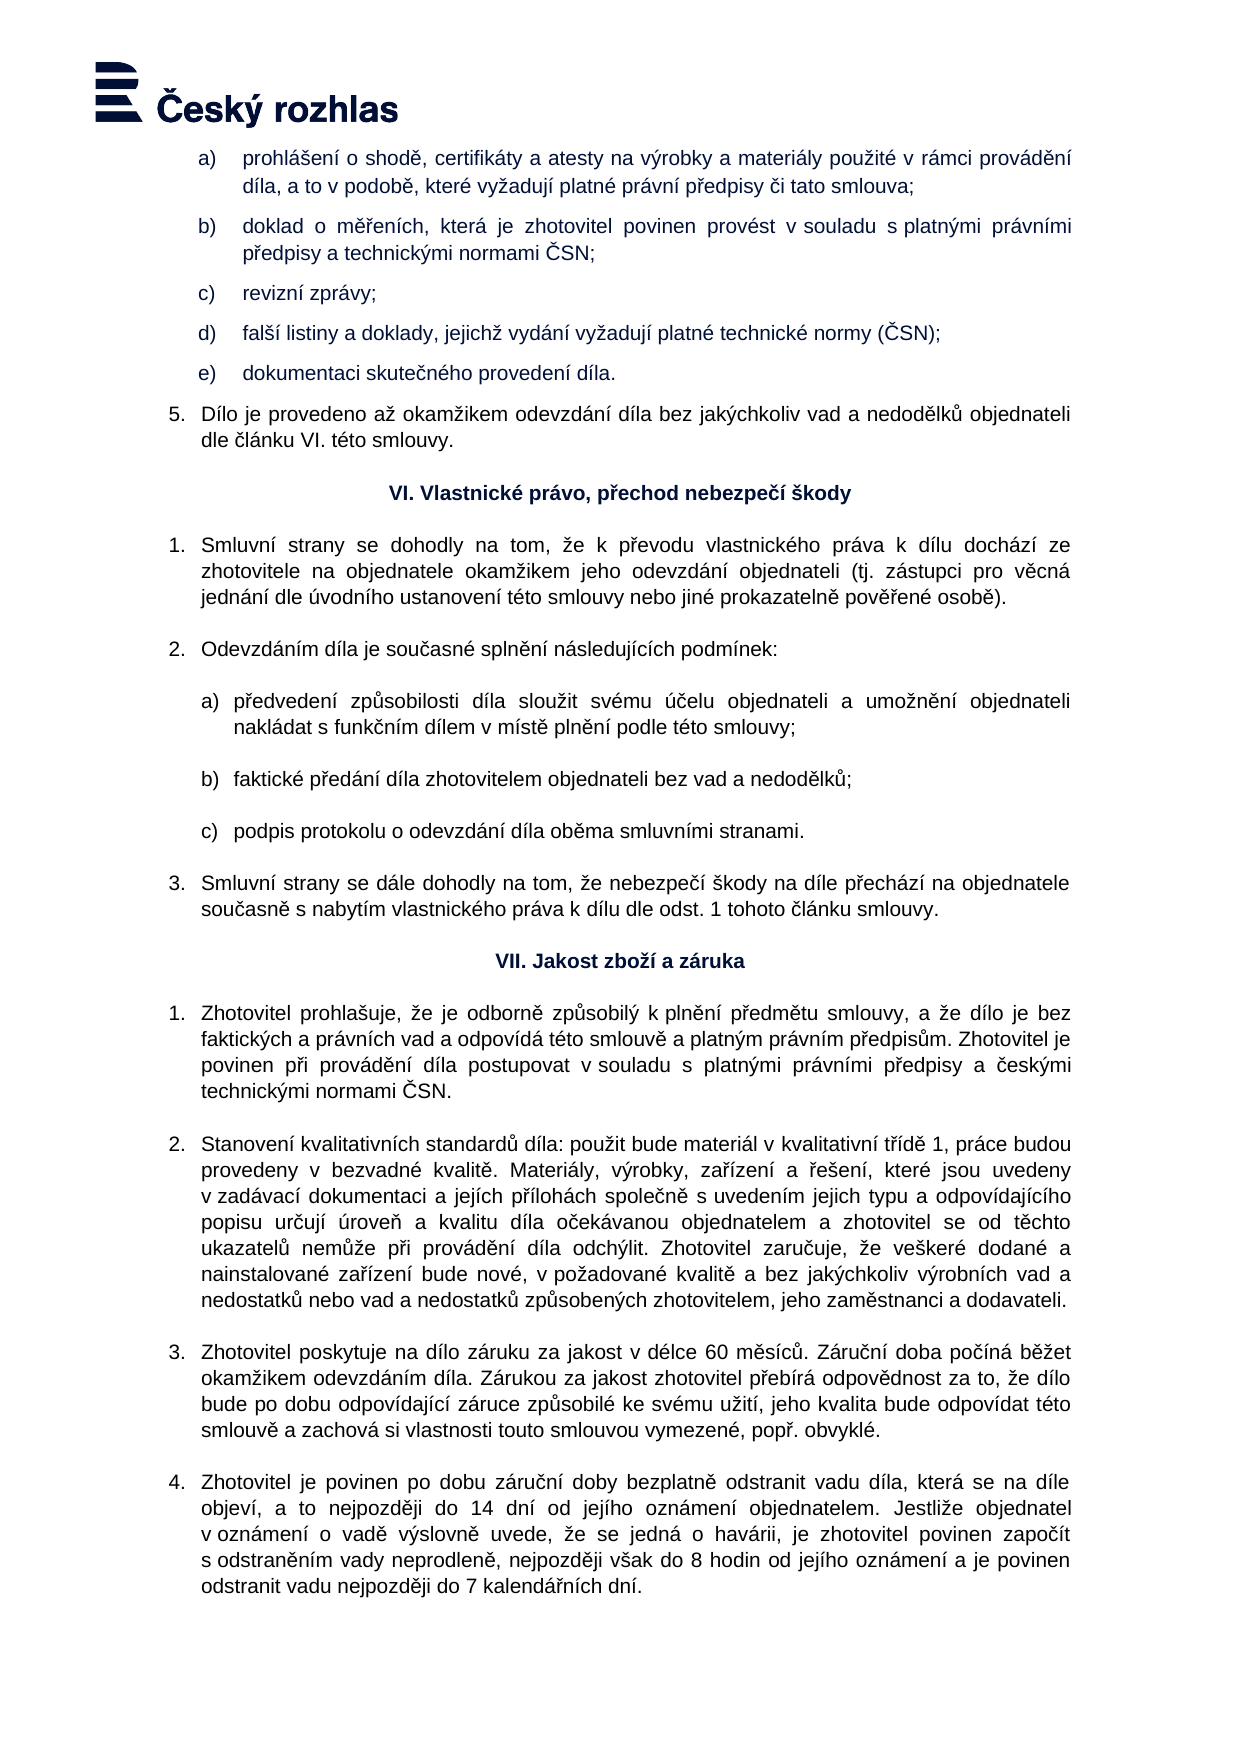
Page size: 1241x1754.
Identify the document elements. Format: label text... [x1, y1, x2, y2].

subtitle falší listiny a doklady, jejichž vydání vyžadují platné technické normy (ČSN); [198, 321, 1072, 345]
subtitle dokumentaci skutečného provedení díla. [198, 361, 1072, 385]
list Stanovení kvalitativních standardů díla: použit bude materiál v kvalitativní třídě 1, práce budou provedeny v bezvadné kvalitě. Materiály, výrobky, zařízení a řešení, které jsou uvedeny v zadávací dokumentaci a jejích přílohách společně s uvedením jejich typu a odpovídajícího popisu určují úroveň a kvalitu díla očekávanou objednatelem a zhotovitel se od těchto ukazatelů nemůže při provádění díla odchýlit. Zhotovitel zaručuje, že veškeré dodané a nainstalované zařízení bude nové, v požadované kvalitě a bez jakýchkoliv výrobních vad a nedostatků nebo vad a nedostatků způsobených zhotovitelem, jeho zaměstnanci a dodavateli. [168, 1130, 1072, 1312]
list Zhotovitel prohlašuje, že je odborně způsobilý k plnění předmětu smlouvy, a že dílo je bez faktických a právních vad a odpovídá této smlouvě a platným právním předpisům. Zhotovitel je povinen při provádění díla postupovat v souladu s platnými právními předpisy a českými technickými normami ČSN. [168, 1000, 1072, 1104]
list Odevzdáním díla je současné splnění následujících podmínek: [168, 635, 1072, 661]
subtitle prohlášení o shodě, certifikáty a atesty na výrobky a materiály použité v rámci provádění díla, a to v podobě, které vyžadují platné právní předpisy či tato smlouva; [198, 146, 1072, 197]
list Smluvní strany se dále dohodly na tom, že nebezpečí škody na díle přechází na objednatele současně s nabytím vlastnického práva k dílu dle odst. 1 tohoto článku smlouvy. [168, 870, 1072, 922]
picture [95, 62, 398, 128]
subtitle Jakost zboží a záruka [168, 948, 1072, 974]
list předvedení způsobilosti díla sloužit svému účelu objednateli a umožnění objednateli nakládat s funkčním dílem v místě plnění podle této smlouvy; [201, 687, 1072, 739]
list podpis protokolu o odevzdání díla oběma smluvními stranami. [201, 818, 1072, 844]
list Smluvní strany se dohodly na tom, že k převodu vlastnického práva k dílu dochází ze zhotovitele na objednatele okamžikem jeho odevzdání objednateli (tj. zástupci pro věcná jednání dle úvodního ustanovení této smlouvy nebo jiné prokazatelně pověřené osobě). [168, 531, 1072, 609]
subtitle revizní zprávy; [198, 281, 1072, 305]
list Zhotovitel je povinen po dobu záruční doby bezplatně odstranit vadu díla, která se na díle objeví, a to nejpozději do 14 dní od jejího oznámení objednatelem. Jestliže objednatel v oznámení o vadě výslovně uvede, že se jedná o havárii, je zhotovitel povinen započít s odstraněním vady neprodleně, nejpozději však do 8 hodin od jejího oznámení a je povinen odstranit vadu nejpozději do 7 kalendářních dní. [168, 1469, 1072, 1599]
list Dílo je provedeno až okamžikem odevzdání díla bez jakýchkoliv vad a nedodělků objednateli dle článku VI. této smlouvy. [168, 401, 1072, 453]
subtitle doklad o měřeních, která je zhotovitel povinen provést v souladu s platnými právními předpisy a technickými normami ČSN; [198, 213, 1072, 265]
subtitle Vlastnické právo, přechod nebezpečí škody [168, 479, 1072, 505]
list Zhotovitel poskytuje na dílo záruku za jakost v délce 60 měsíců. Záruční doba počíná běžet okamžikem odevzdáním díla. Zárukou za jakost zhotovitel přebírá odpovědnost za to, že dílo bude po dobu odpovídající záruce způsobilé ke svému užití, jeho kvalita bude odpovídat této smlouvě a zachová si vlastnosti touto smlouvou vymezené, popř. obvyklé. [168, 1338, 1072, 1443]
list faktické předání díla zhotovitelem objednateli bez vad a nedodělků; [201, 766, 1072, 792]
